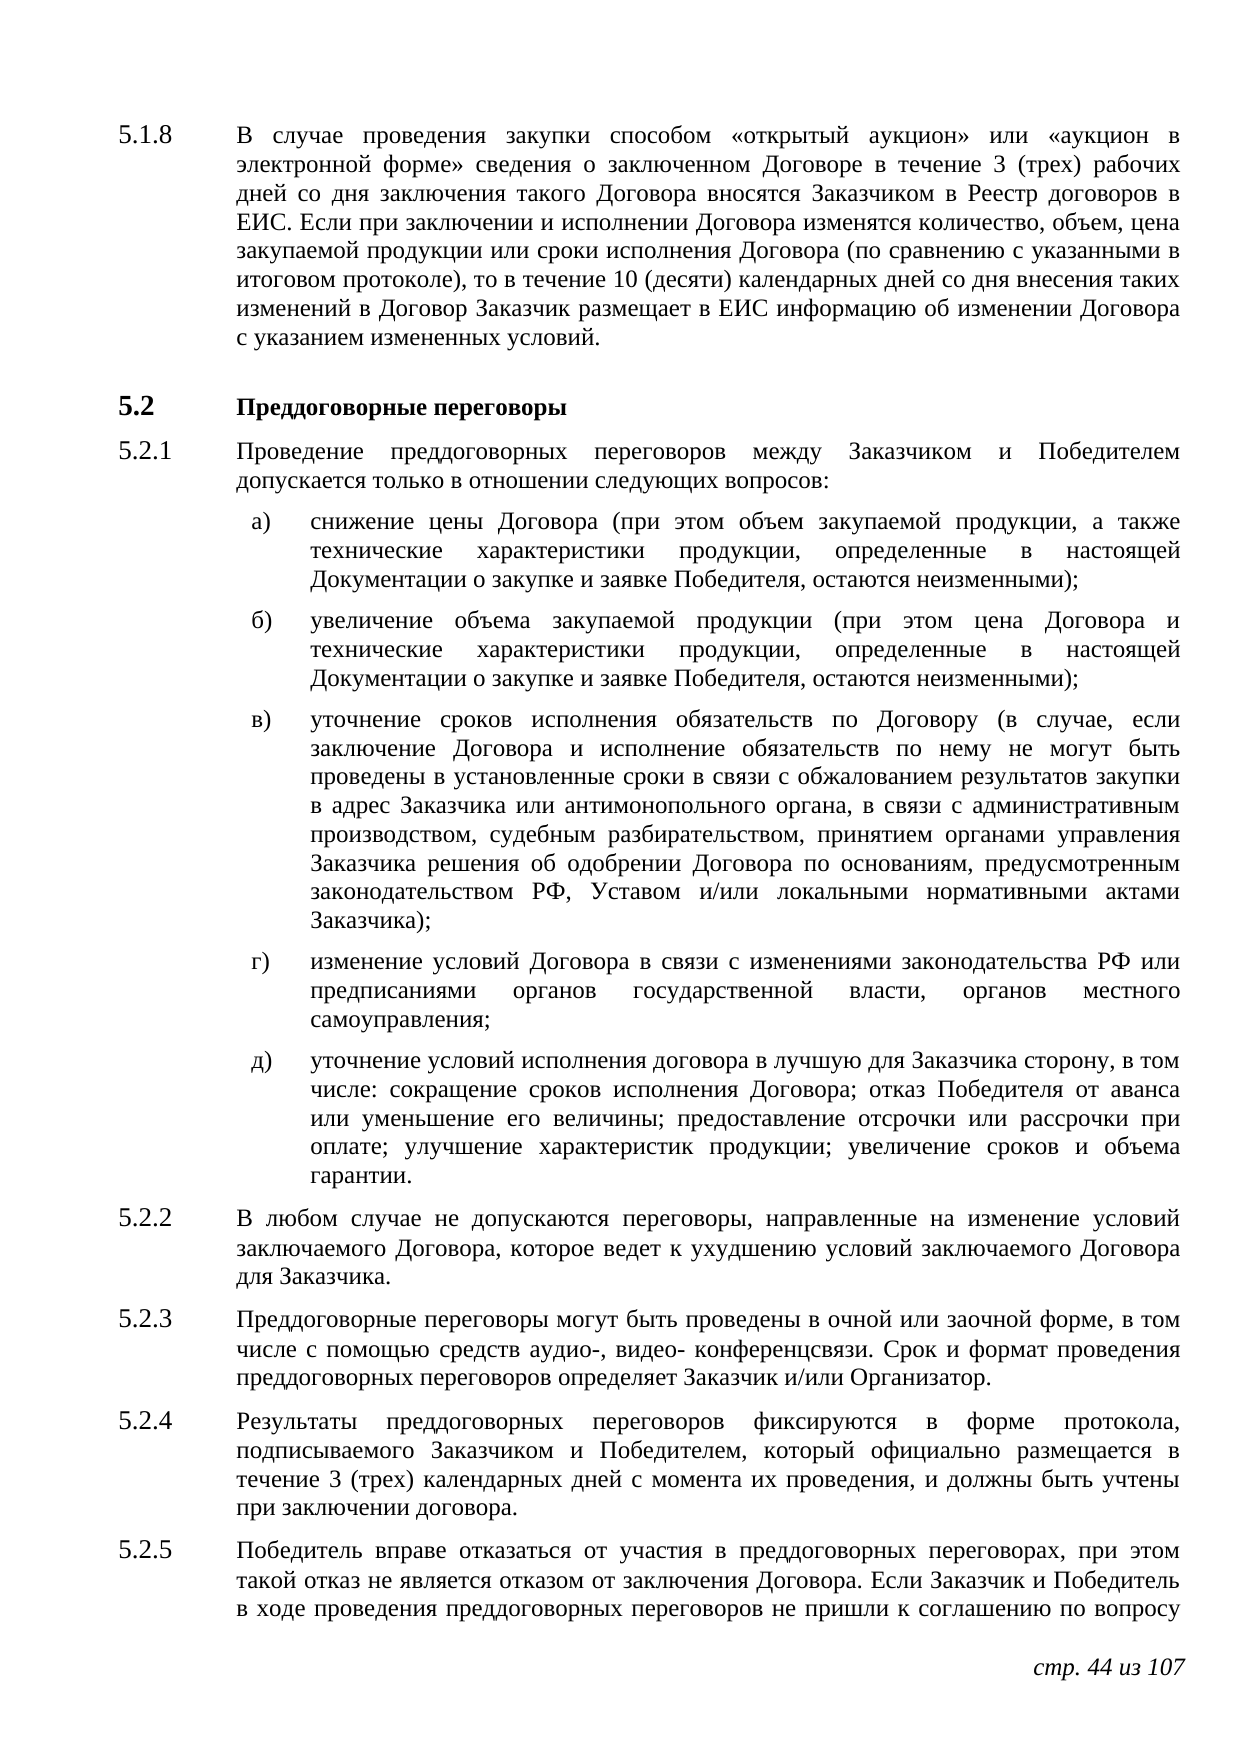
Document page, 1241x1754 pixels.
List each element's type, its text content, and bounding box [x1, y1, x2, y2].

text уточнение условий исполнения договора в лучшую для Заказчика сторону, в том числе: сокращение сроков исполнения Договора; отказ Победителя от аванса или уменьшение его величины; предоставление отсрочки или рассрочки при оплате; улучшение характеристик продукции; увеличение сроков и объема гарантии. [251, 1045, 1181, 1189]
text Проведение преддоговорных переговоров между Заказчиком и Победителем допускается только в отношении следующих вопросов: [118, 434, 1181, 494]
text увеличение объема закупаемой продукции (при этом цена Договора и технические характеристики продукции, определенные в настоящей Документации о закупке и заявке Победителя, остаются неизменными); [251, 605, 1181, 691]
text изменение условий Договора в связи с изменениями законодательства РФ или предписаниями органов государственной власти, органов местного самоуправления; [251, 946, 1181, 1033]
text Результаты преддоговорных переговоров фиксируются в форме протокола, подписываемого Заказчиком и Победителем, который официально размещается в течение 3 (трех) календарных дней с момента их проведения, и должны быть учтены при заключении договора. [118, 1404, 1181, 1521]
text уточнение сроков исполнения обязательств по Договору (в случае, если заключение Договора и исполнение обязательств по нему не могут быть проведены в установленные сроки в связи с обжалованием результатов закупки в адрес Заказчика или антимонопольного органа, в связи с административным производством, судебным разбирательством, принятием органами управления Заказчика решения об одобрении Договора по основаниям, предусмотренным законодательством РФ, Уставом и/или локальными нормативными актами Заказчика); [251, 704, 1181, 934]
text В случае проведения закупки способом «открытый аукцион» или «аукцион в электронной форме» сведения о заключенном Договоре в течение 3 (трех) рабочих дней со дня заключения такого Договора вносятся Заказчиком в Реестр договоров в ЕИС. Если при заключении и исполнении Договора изменятся количество, объем, цена закупаемой продукции или сроки исполнения Договора (по сравнению с указанными в итоговом протоколе), то в течение 10 (десяти) календарных дней со дня внесения таких изменений в Договор Заказчик размещает в ЕИС информацию об изменении Договора с указанием измененных условий. [118, 118, 1181, 351]
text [118, 1534, 1181, 1622]
text снижение цены Договора (при этом объем закупаемой продукции, а также технические характеристики продукции, определенные в настоящей Документации о закупке и заявке Победителя, остаются неизменными); [251, 506, 1181, 593]
subtitle Преддоговорные переговоры [118, 388, 1181, 422]
text В любом случае не допускаются переговоры, направленные на изменение условий заключаемого Договора, которое ведет к ухудшению условий заключаемого Договора для Заказчика. [118, 1201, 1181, 1290]
text Преддоговорные переговоры могут быть проведены в очной или заочной форме, в том числе с помощью средств аудио-, видео- конференцсвязи. Срок и формат проведения преддоговорных переговоров определяет Заказчик и/или Организатор. [118, 1303, 1181, 1391]
